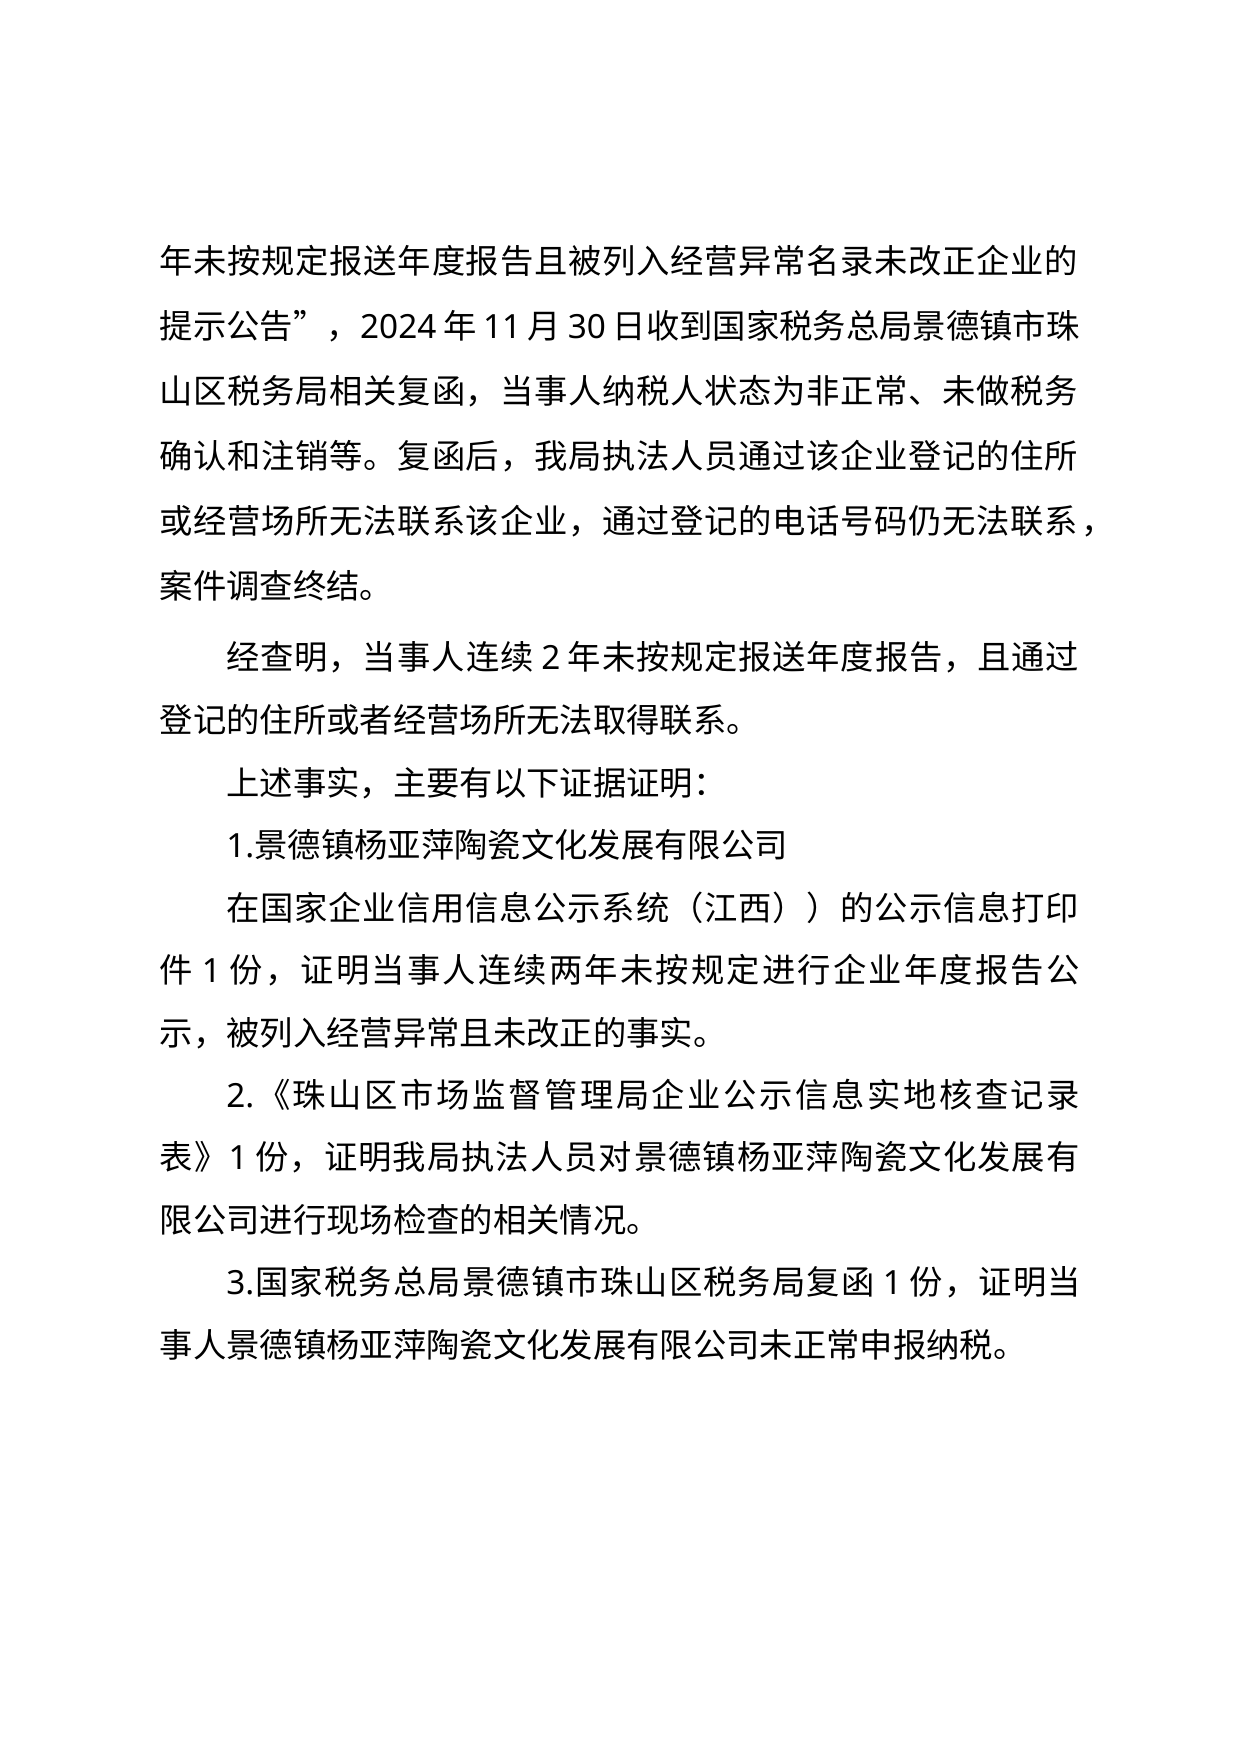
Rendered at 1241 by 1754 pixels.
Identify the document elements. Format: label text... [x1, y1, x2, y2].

text 在国家企业信用信息公示系统（江西））的公示信息打印件1份，证明当事人连续两年未按规定进行企业年度报告公示，被列入经营异常且未改正的事实。 [159, 867, 1081, 1054]
text 上述事实，主要有以下证据证明： [159, 742, 1081, 804]
text 3.国家税务总局景德镇市珠山区税务局复函1份，证明当事人景德镇杨亚萍陶瓷文化发展有限公司未正常申报纳税。 [159, 1242, 1081, 1367]
text 经查明，当事人连续2年未按规定报送年度报告，且通过登记的住所或者经营场所无法取得联系。 [159, 617, 1081, 742]
text 1.景德镇杨亚萍陶瓷文化发展有限公司 [159, 804, 1081, 867]
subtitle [159, 227, 1081, 617]
text 2.《珠山区市场监督管理局企业公示信息实地核查记录表》1份，证明我局执法人员对景德镇杨亚萍陶瓷文化发展有限公司进行现场检查的相关情况。 [159, 1054, 1081, 1242]
